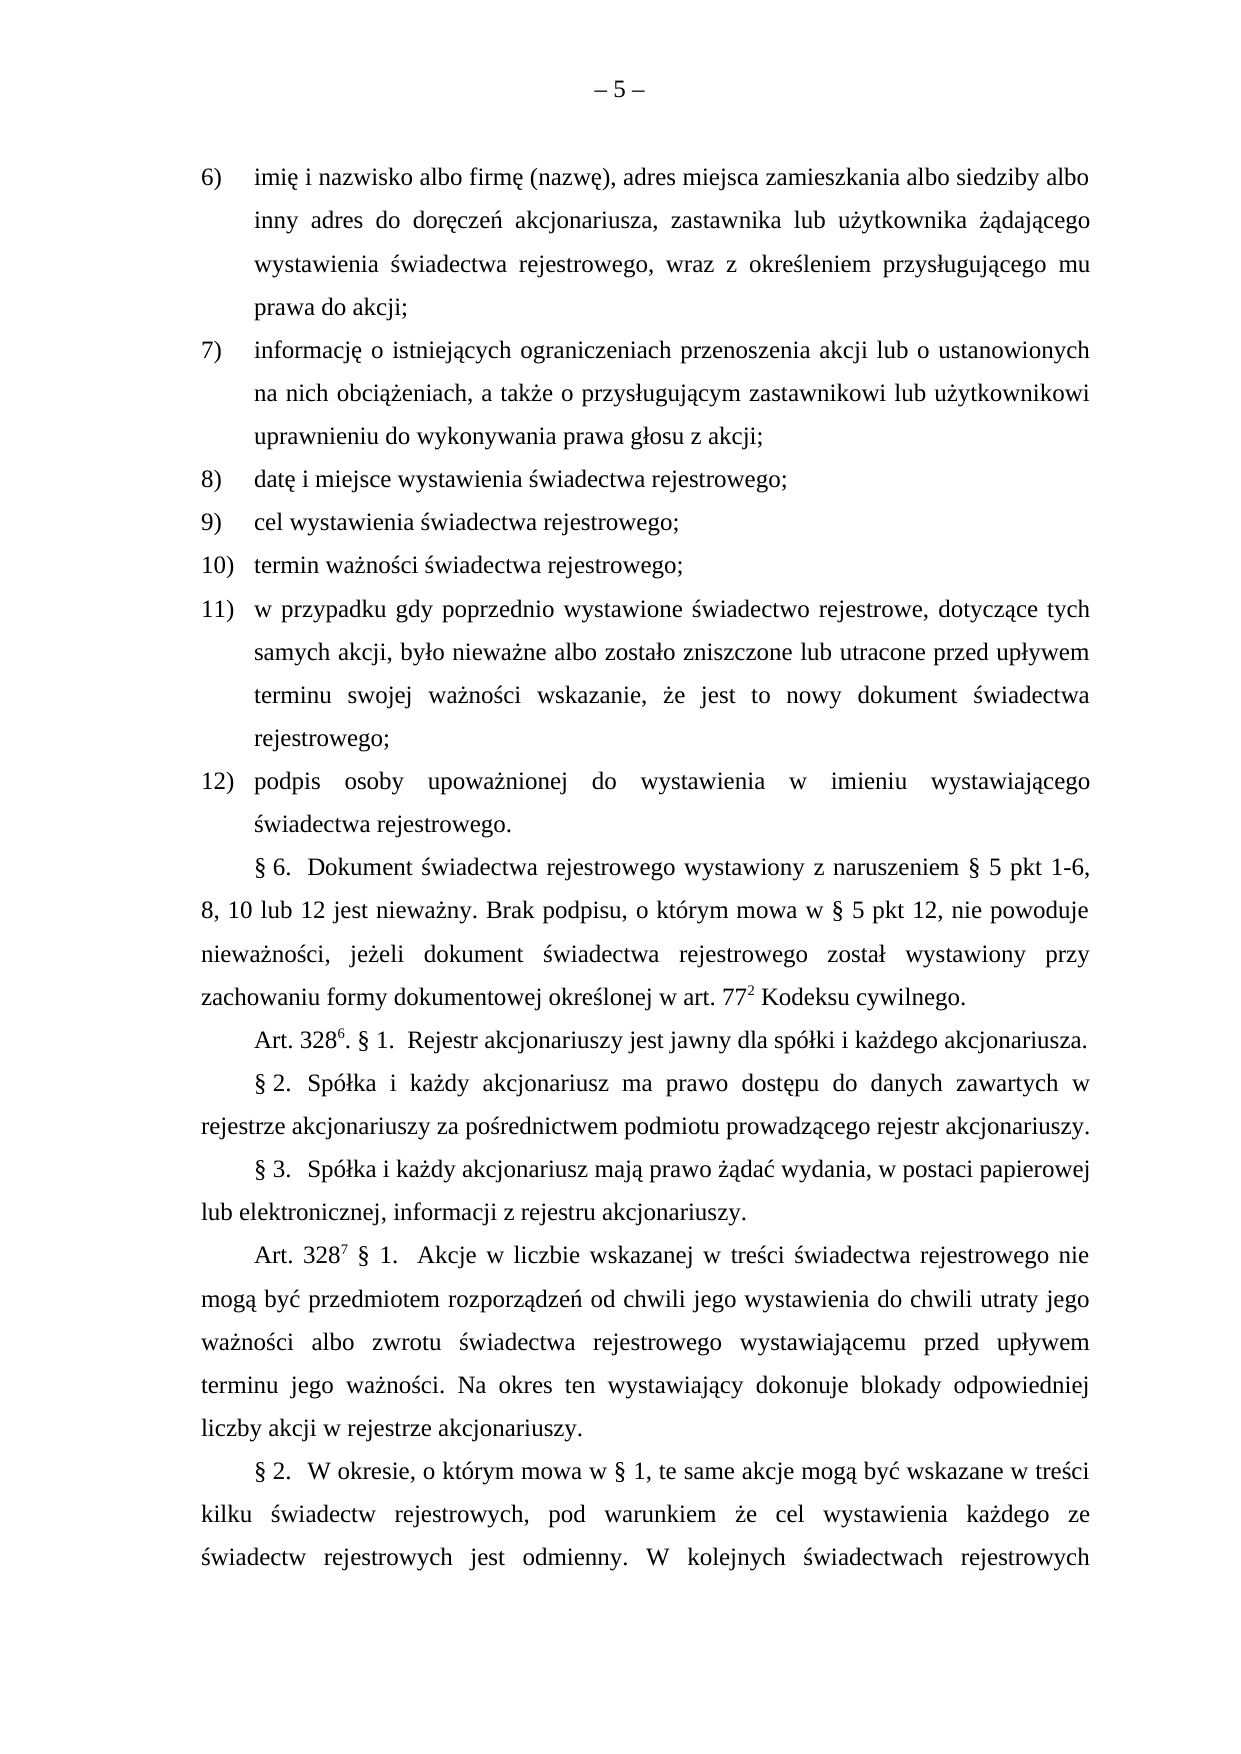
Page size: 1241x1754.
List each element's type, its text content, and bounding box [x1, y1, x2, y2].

text 11) w przypadku gdy poprzednio wystawione świadectwo rejestrowe, dotyczące tych samych akcji, było nieważne albo zostało zniszczone lub utracone przed upływem terminu swojej ważności wskazanie, że jest to nowy dokument świadectwa rejestrowego; [201, 594, 1091, 752]
text 6) imię i nazwisko albo firmę (nazwę), adres miejsca zamieszkania albo siedziby albo inny adres do doręczeń akcjonariusza, zastawnika lub użytkownika żądającego wystawienia świadectwa rejestrowego, wraz z określeniem przysługującego mu prawa do akcji; [201, 162, 1091, 321]
text § 2. Spółka i każdy akcjonariusz ma prawo dostępu do danych zawartych w rejestrze akcjonariuszy za pośrednictwem podmiotu prowadzącego rejestr akcjonariuszy. [201, 1068, 1091, 1140]
text Art. 3287 § 1. Akcje w liczbie wskazanej w treści świadectwa rejestrowego nie mogą być przedmiotem rozporządzeń od chwili jego wystawienia do chwili utraty jego ważności albo zwrotu świadectwa rejestrowego wystawiającemu przed upływem terminu jego ważności. Na okres ten wystawiający dokonuje blokady odpowiedniej liczby akcji w rejestrze akcjonariuszy. [201, 1241, 1091, 1442]
text § 3. Spółka i każdy akcjonariusz mają prawo żądać wydania, w postaci papierowej lub elektronicznej, informacji z rejestru akcjonariuszy. [201, 1154, 1091, 1226]
text § 6. Dokument świadectwa rejestrowego wystawiony z naruszeniem § 5 pkt 1-6, 8, 10 lub 12 jest nieważny. Brak podpisu, o którym mowa w § 5 pkt 12, nie powoduje nieważności, jeżeli dokument świadectwa rejestrowego został wystawiony przy zachowaniu formy dokumentowej określonej w art. 772 Kodeksu cywilnego. [201, 852, 1091, 1011]
text Art. 3286. § 1. Rejestr akcjonariuszy jest jawny dla spółki i każdego akcjonariusza. [201, 1025, 1091, 1054]
text 8) datę i miejsce wystawienia świadectwa rejestrowego; [201, 464, 1091, 493]
text 12) podpis osoby upoważnionej do wystawienia w imieniu wystawiającego świadectwa rejestrowego. [201, 766, 1091, 838]
text 7) informację o istniejących ograniczeniach przenoszenia akcji lub o ustanowionych na nich obciążeniach, a także o przysługującym zastawnikowi lub użytkownikowi uprawnieniu do wykonywania prawa głosu z akcji; [201, 335, 1091, 450]
text 9) cel wystawienia świadectwa rejestrowego; [201, 507, 1091, 536]
text 10) termin ważności świadectwa rejestrowego; [201, 551, 1091, 579]
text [201, 1456, 1091, 1571]
